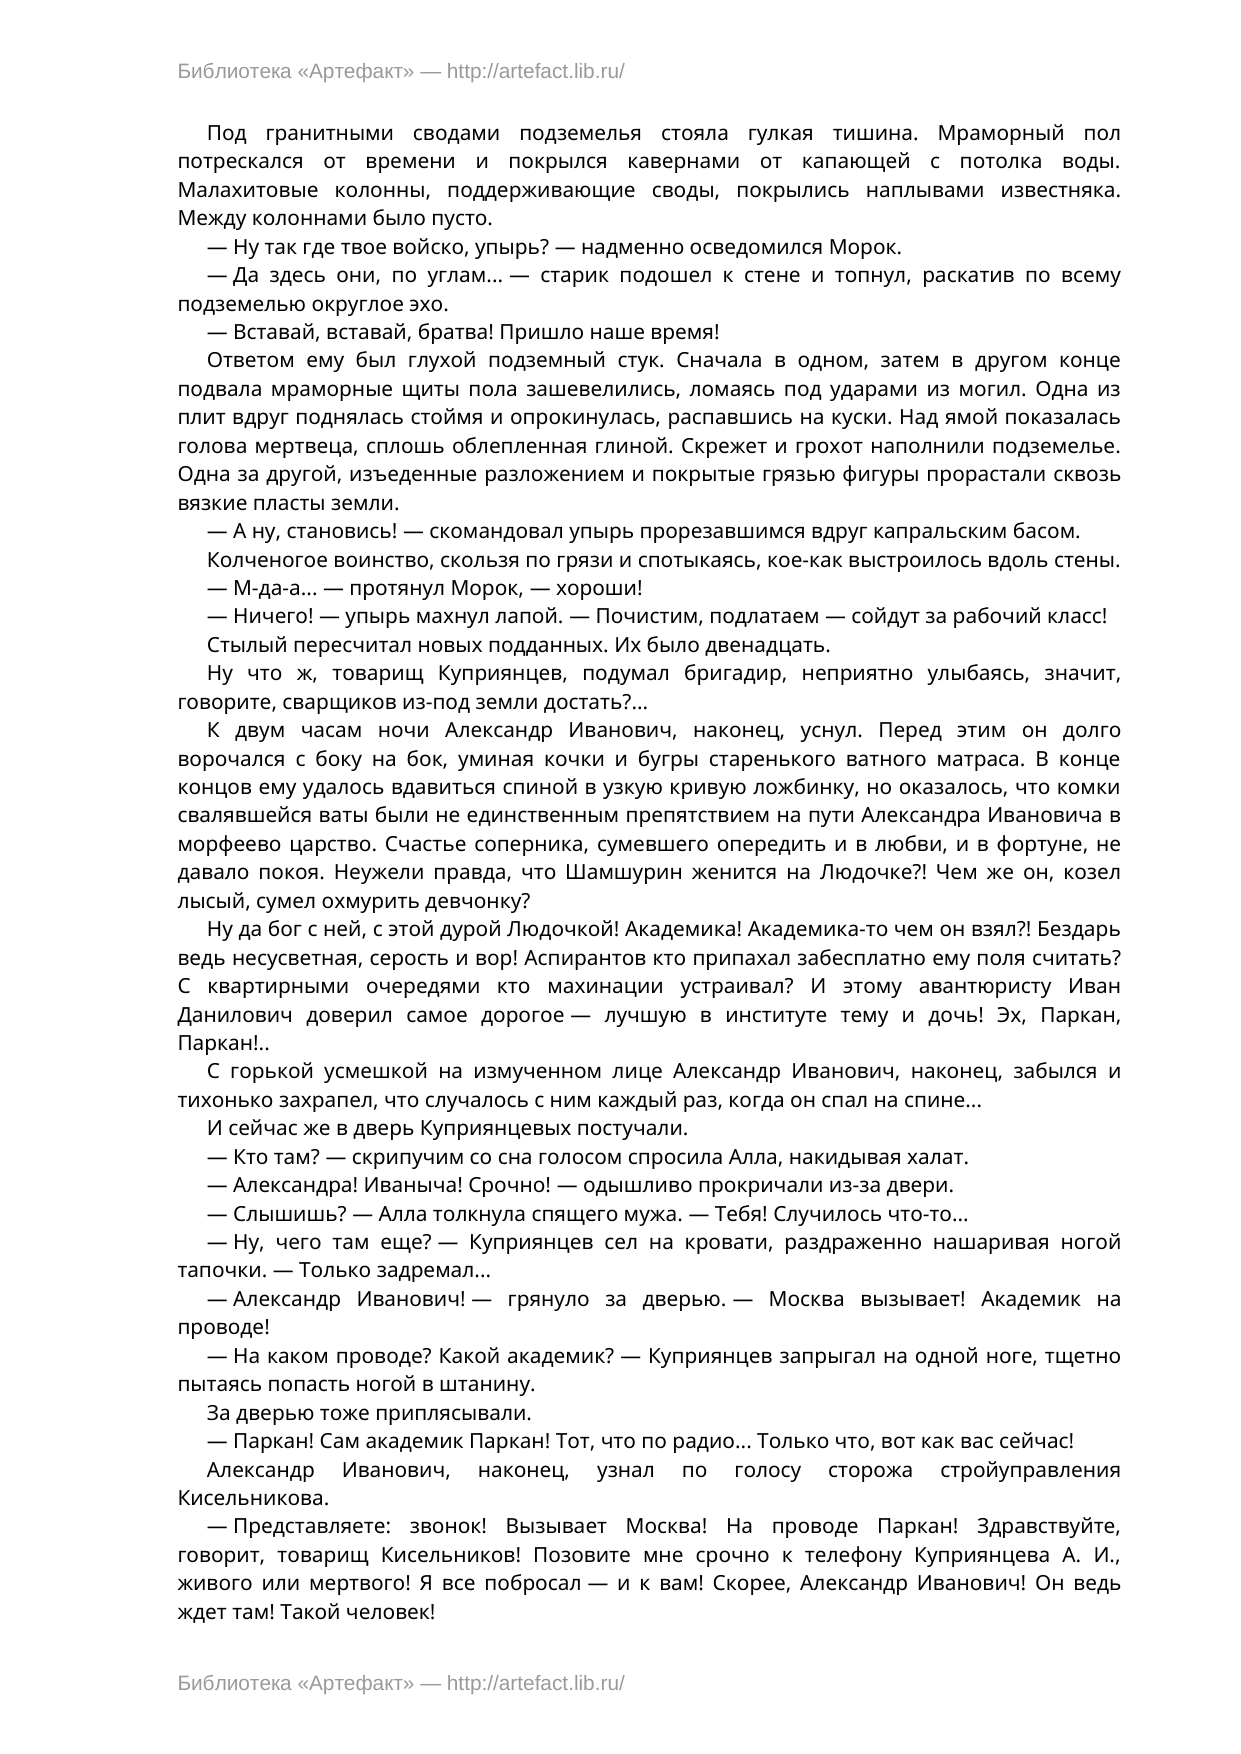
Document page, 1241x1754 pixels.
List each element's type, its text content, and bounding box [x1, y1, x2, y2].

text — Александр Иванович! — грянуло за дверью. — Москва вызывает! Академик на проводе! [177, 1284, 1122, 1341]
text Ответом ему был глухой подземный стук. Сначала в одном, затем в другом конце подвала мраморные щиты пола зашевелились, ломаясь под ударами из могил. Одна из плит вдруг поднялась стоймя и опрокинулась, распавшись на куски. Над ямой показалась голова мертвеца, сплошь облепленная глиной. Скрежет и грохот наполнили подземелье. Одна за другой, изъеденные разложением и покрытые грязью фигуры прорастали сквозь вязкие пласты земли. [177, 346, 1122, 516]
text — Слышишь? — Алла толкнула спящего мужа. — Тебя! Случилось что-то... [177, 1199, 1122, 1227]
text — Паркан! Сам академик Паркан! Тот, что по радио... Только что, вот как вас сейчас! [177, 1426, 1122, 1455]
text — М-да-а... — протянул Морок, — хороши! [177, 573, 1122, 602]
text Александр Иванович, наконец, узнал по голосу сторожа стройуправления Кисельникова. [177, 1455, 1122, 1512]
text — Ну так где твое войско, упырь? — надменно осведомился Морок. [177, 232, 1122, 260]
text Стылый пересчитал новых подданных. Их было двенадцать. [177, 630, 1122, 658]
text — Ничего! — упырь махнул лапой. — Почистим, подлатаем — сойдут за рабочий класс! [177, 602, 1122, 630]
text За дверью тоже приплясывали. [177, 1398, 1122, 1426]
text — Александра! Иваныча! Срочно! — одышливо прокричали из-за двери. [177, 1170, 1122, 1199]
text — А ну, становись! — скомандовал упырь прорезавшимся вдруг капральским басом. [177, 516, 1122, 545]
text Ну да бог с ней, с этой дурой Людочкой! Академика! Академика-то чем он взял?! Бездарь ведь несусветная, серость и вор! Аспирантов кто припахал забесплатно ему поля считать? С квартирными очередями кто махинации устраивал? И этому авантюристу Иван Данилович доверил самое дорогое — лучшую в институте тему и дочь! Эх, Паркан, Паркан!.. [177, 914, 1122, 1057]
text — Да здесь они, по углам... — старик подошел к стене и топнул, раскатив по всему подземелью округлое эхо. [177, 260, 1122, 317]
text С горькой усмешкой на измученном лице Александр Иванович, наконец, забылся и тихонько захрапел, что случалось с ним каждый раз, когда он спал на спине... [177, 1057, 1122, 1113]
text Ну что ж, товарищ Куприянцев, подумал бригадир, неприятно улыбаясь, значит, говорите, сварщиков из-под земли достать?... [177, 658, 1122, 715]
text И сейчас же в дверь Куприянцевых постучали. [177, 1113, 1122, 1142]
text — Вставай, вставай, братва! Пришло наше время! [177, 317, 1122, 346]
text Под гранитными сводами подземелья стояла гулкая тишина. Мраморный пол потрескался от времени и покрылся кавернами от капающей с потолка воды. Малахитовые колонны, поддерживающие своды, покрылись наплывами известняка. Между колоннами было пусто. [177, 118, 1122, 232]
text — Представляете: звонок! Вызывает Москва! На проводе Паркан! Здравствуйте, говорит, товарищ Кисельников! Позовите мне срочно к телефону Куприянцева А. И., живого или мертвого! Я все побросал — и к вам! Скорее, Александр Иванович! Он ведь ждет там! Такой человек! [177, 1512, 1122, 1625]
text К двум часам ночи Александр Иванович, наконец, уснул. Перед этим он долго ворочался с боку на бок, уминая кочки и бугры старенького ватного матраса. В конце концов ему удалось вдавиться спиной в узкую кривую ложбинку, но оказалось, что комки свалявшейся ваты были не единственным препятствием на пути Александра Ивановича в морфеево царство. Счастье соперника, сумевшего опередить и в любви, и в фортуне, не давало покоя. Неужели правда, что Шамшурин женится на Людочке?! Чем же он, козел лысый, сумел охмурить девчонку? [177, 715, 1122, 914]
text — Ну, чего там еще? — Куприянцев сел на кровати, раздраженно нашаривая ногой тапочки. — Только задремал... [177, 1227, 1122, 1284]
text Колченогое воинство, скользя по грязи и спотыкаясь, кое-как выстроилось вдоль стены. [177, 545, 1122, 573]
text — Кто там? — скрипучим со сна голосом спросила Алла, накидывая халат. [177, 1142, 1122, 1170]
text — На каком проводе? Какой академик? — Куприянцев запрыгал на одной ноге, тщетно пытаясь попасть ногой в штанину. [177, 1341, 1122, 1398]
